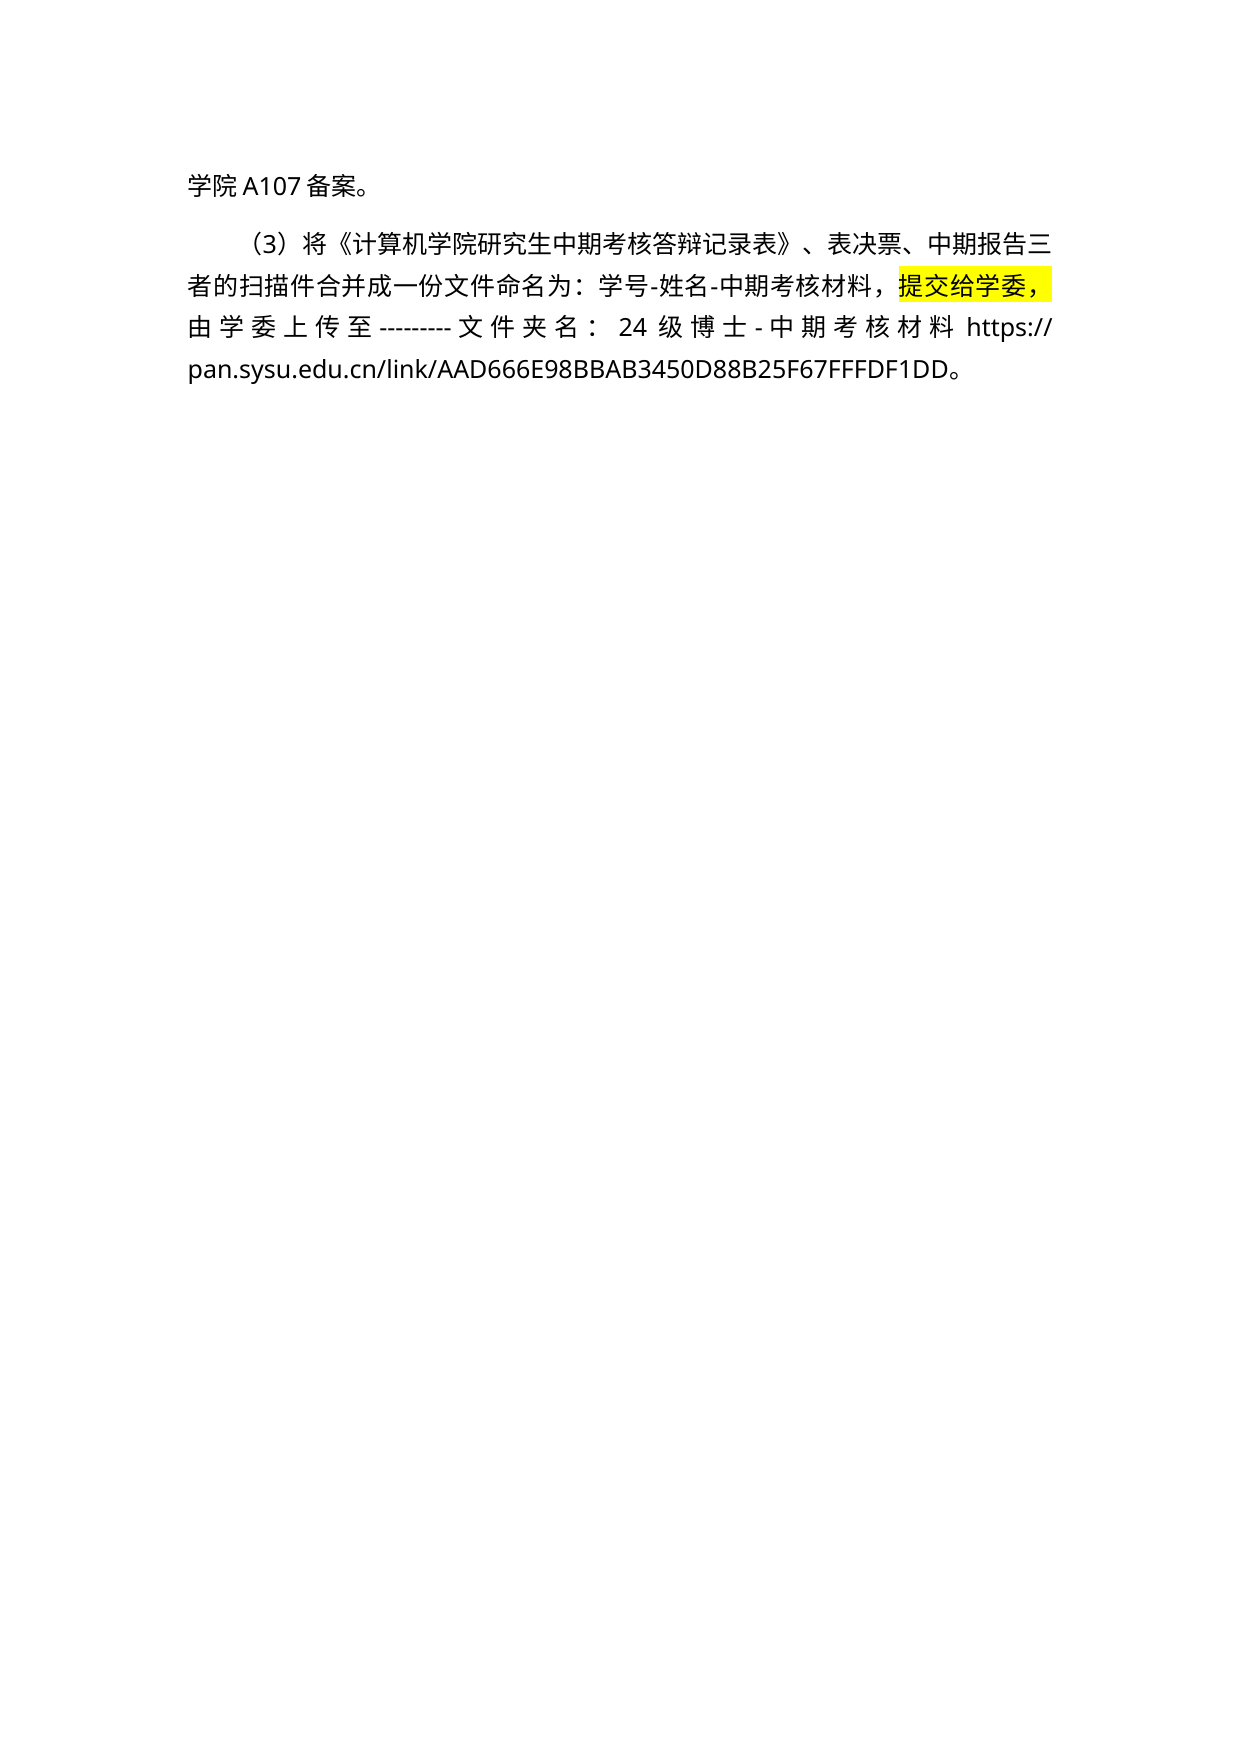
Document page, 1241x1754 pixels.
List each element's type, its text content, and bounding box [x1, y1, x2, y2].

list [187, 162, 1053, 204]
list （3）将《计算机学院研究生中期考核答辩记录表》、表决票、中期报告三者的扫描件合并成一份文件命名为：学号-姓名-中期考核材料，提交给学委，由学委上传至---------文件夹名：24级博士-中期考核材料https://pan.sysu.edu.cn/link/AAD666E98BBAB3450D88B25F67FFFDF1DD。 [187, 220, 1053, 387]
